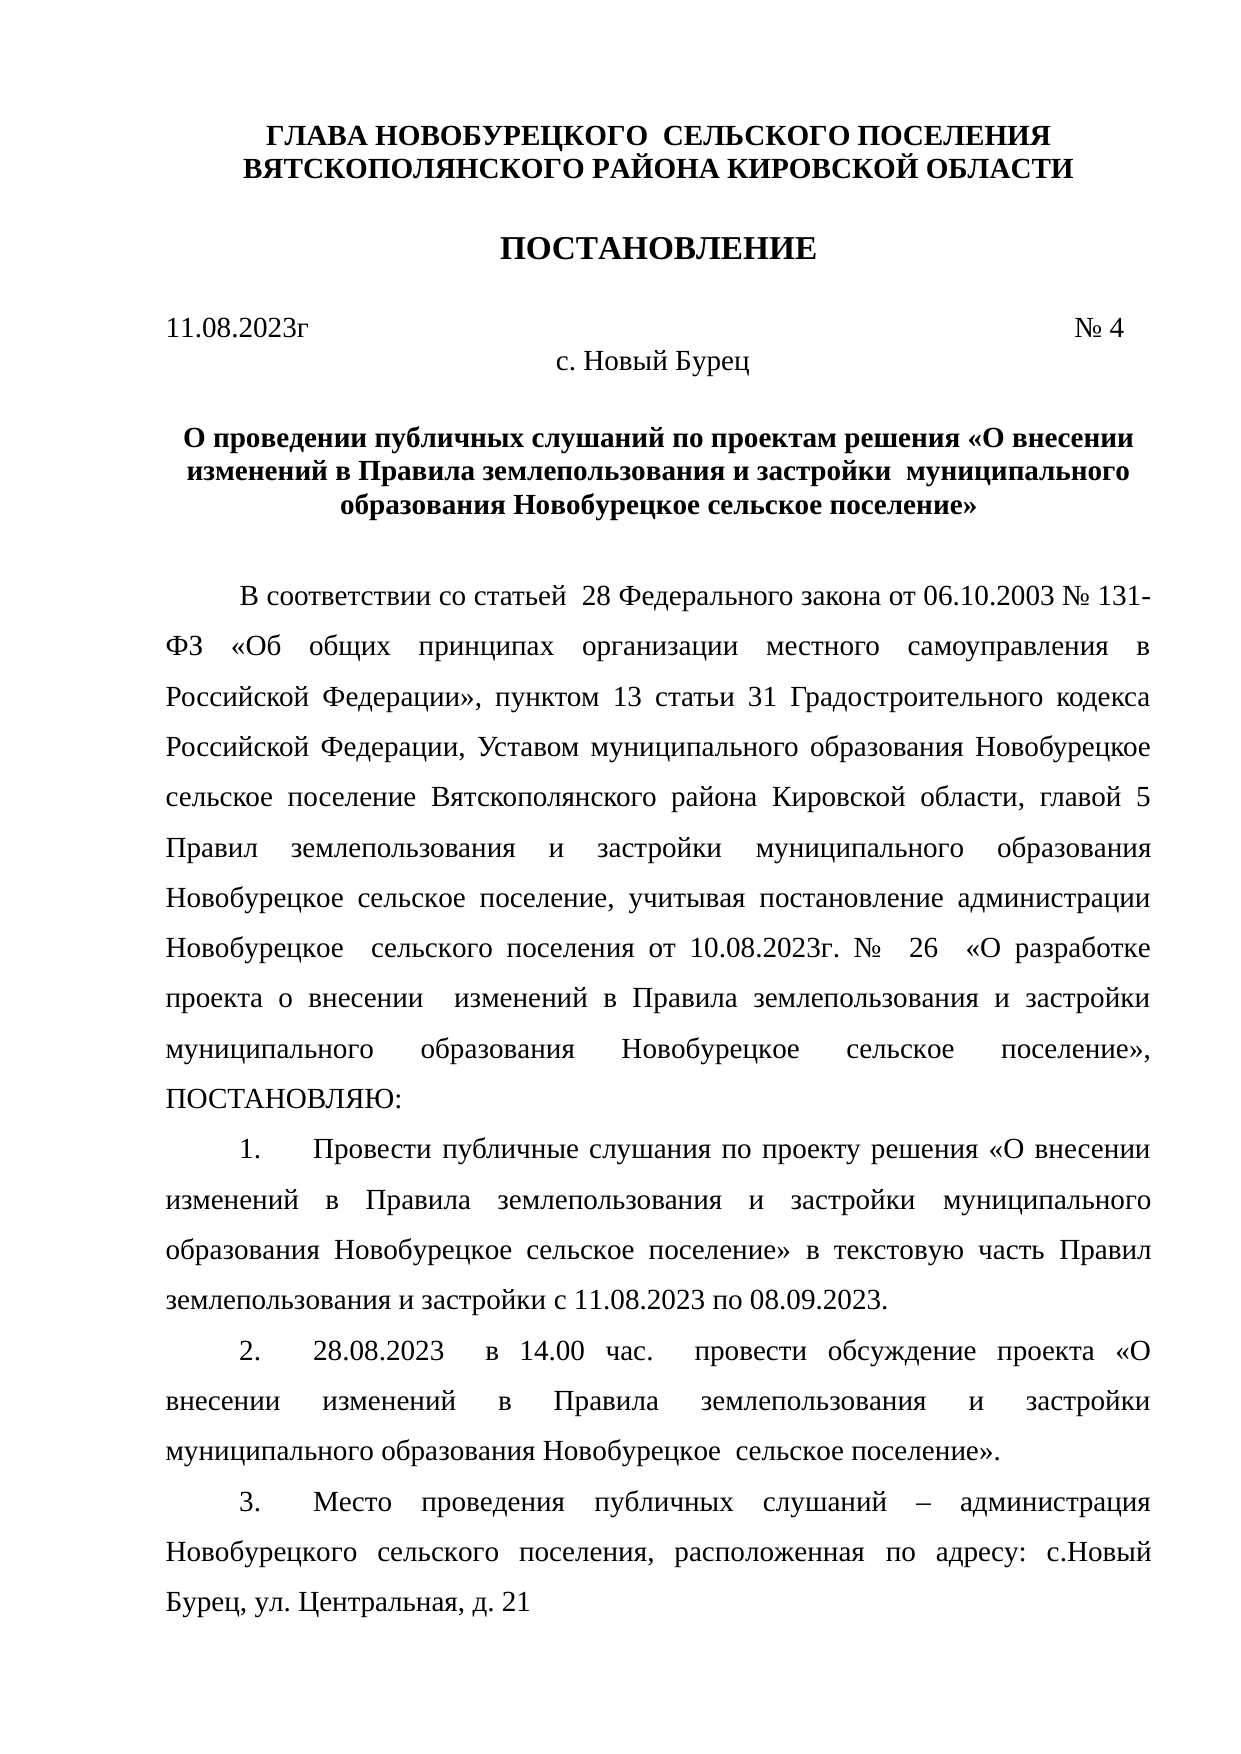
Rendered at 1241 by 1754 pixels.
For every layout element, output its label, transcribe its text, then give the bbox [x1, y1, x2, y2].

text изменений в Правила землепользования и застройки муниципального образования Новобурецкое сельское поселение» [165, 453, 1152, 521]
list Провести публичные слушания по проекту решения «О внесении изменений в Правила землепользования и застройки муниципального образования Новобурецкое сельское поселение» в текстовую часть Правил землепользования и застройки с 11.08.2023 по 08.09.2023. [165, 1132, 1152, 1316]
text ПОСТАНОВЛЕНИЕ [165, 228, 1152, 267]
list 28.08.2023 в 14.00 час. провести обсуждение проекта «О внесении изменений в Правила землепользования и застройки муниципального образования Новобурецкое сельское поселение». [165, 1333, 1152, 1467]
list Место проведения публичных слушаний – администрация Новобурецкого сельского поселения, расположенная по адресу: с.Новый Бурец, ул. Центральная, д. 21 [165, 1484, 1152, 1618]
text В соответствии со статьей 28 Федерального закона от 06.10.2003 № 131-ФЗ «Об общих принципах организации местного самоуправления в Российской Федерации», пунктом 13 статьи 31 Градостроительного кодекса Российской Федерации, Уставом муниципального образования Новобурецкое сельское поселение Вятскополянского района Кировской области, главой 5 Правил землепользования и застройки муниципального образования Новобурецкое сельское поселение, учитывая постановление администрации Новобурецкое сельского поселения от 10.08.2023г. № 26 «О разработке проекта о внесении изменений в Правила землепользования и застройки муниципального образования Новобурецкое сельское поселение», ПОСТАНОВЛЯЮ: [165, 578, 1152, 1115]
text с. Новый Бурец [165, 343, 1152, 377]
text ГЛАВА НОВОБУРЕЦКОГО СЕЛЬСКОГО ПОСЕЛЕНИЯ ВЯТСКОПОЛЯНСКОГО РАЙОНА КИРОВСКОЙ ОБЛАСТИ [165, 118, 1152, 185]
text О проведении публичных слушаний по проектам решения «О внесении [165, 420, 1152, 453]
text 11.08.2023г № 4 [165, 310, 1152, 343]
